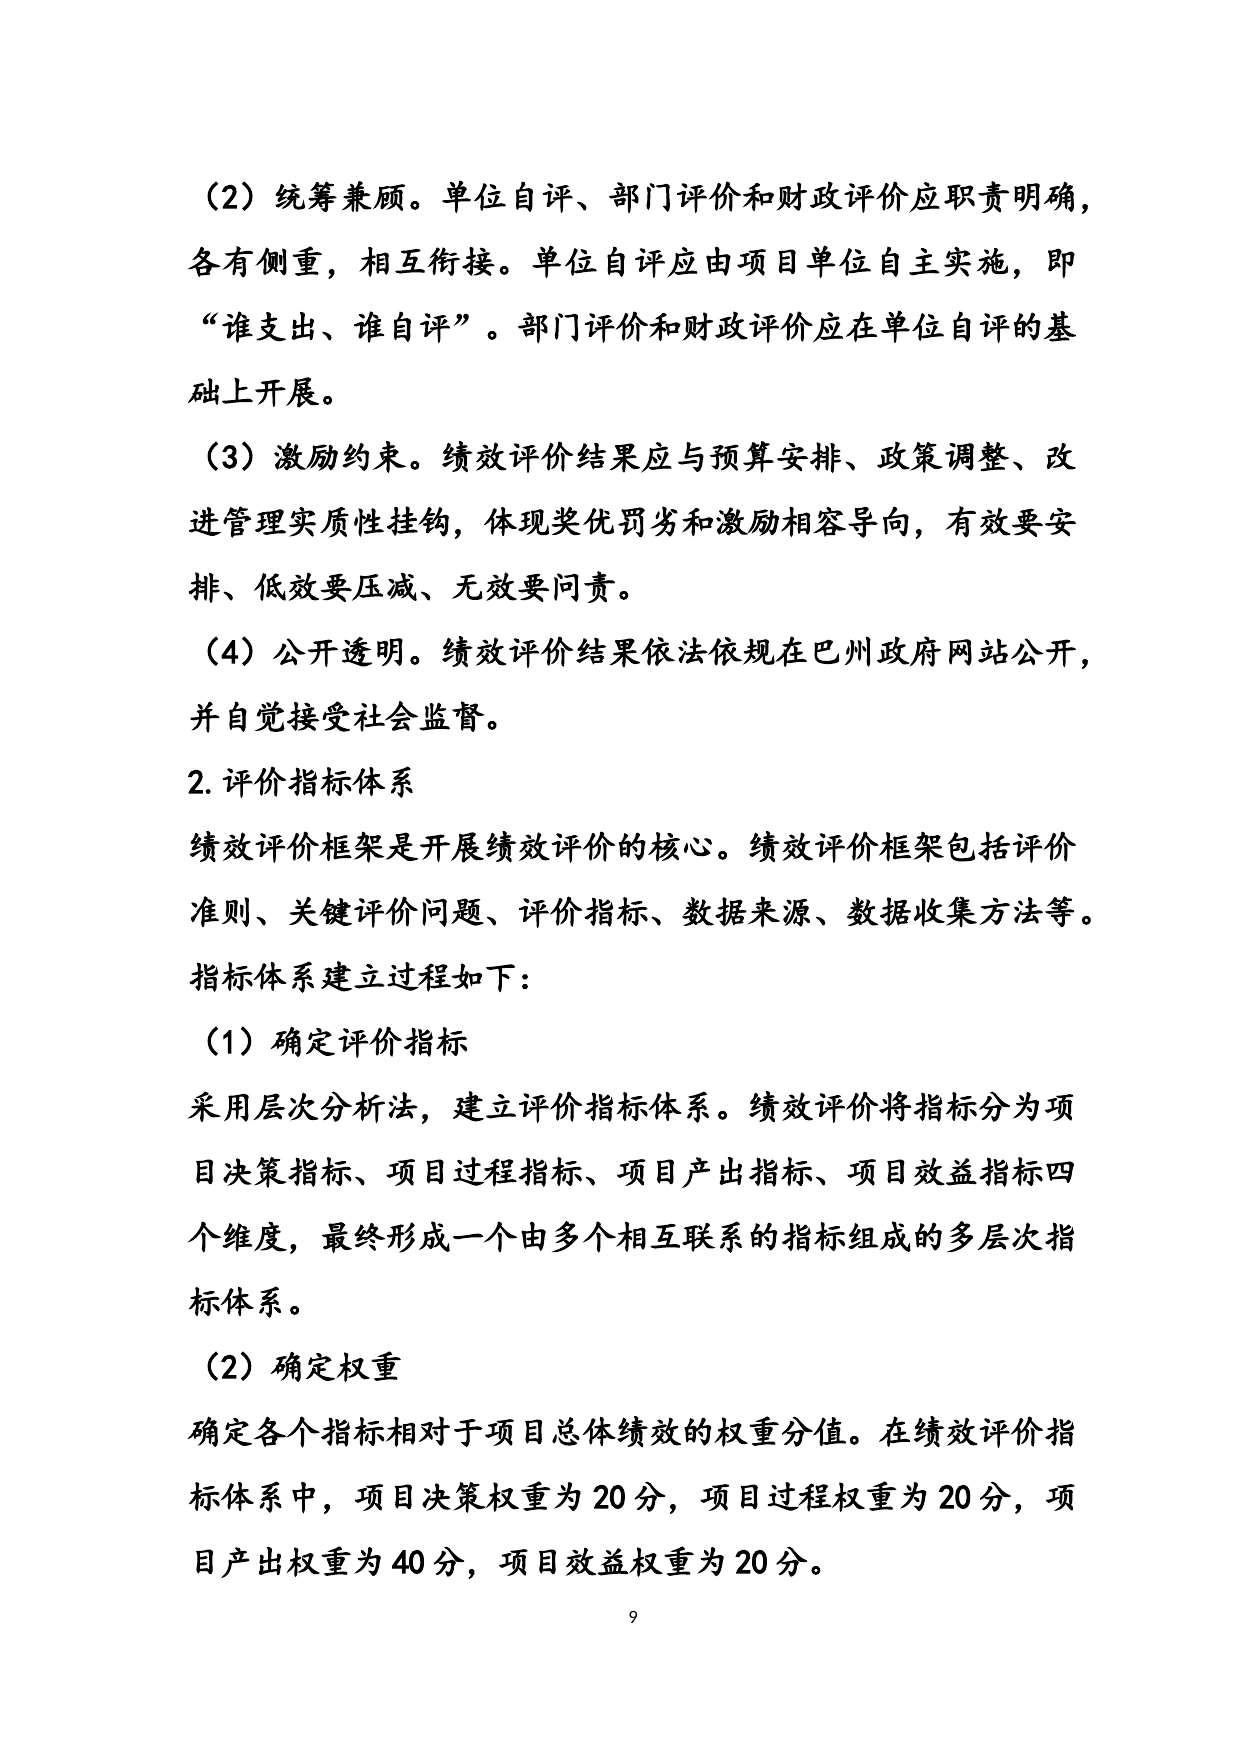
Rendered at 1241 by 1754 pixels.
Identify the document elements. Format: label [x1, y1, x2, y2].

text [187, 162, 1078, 1592]
